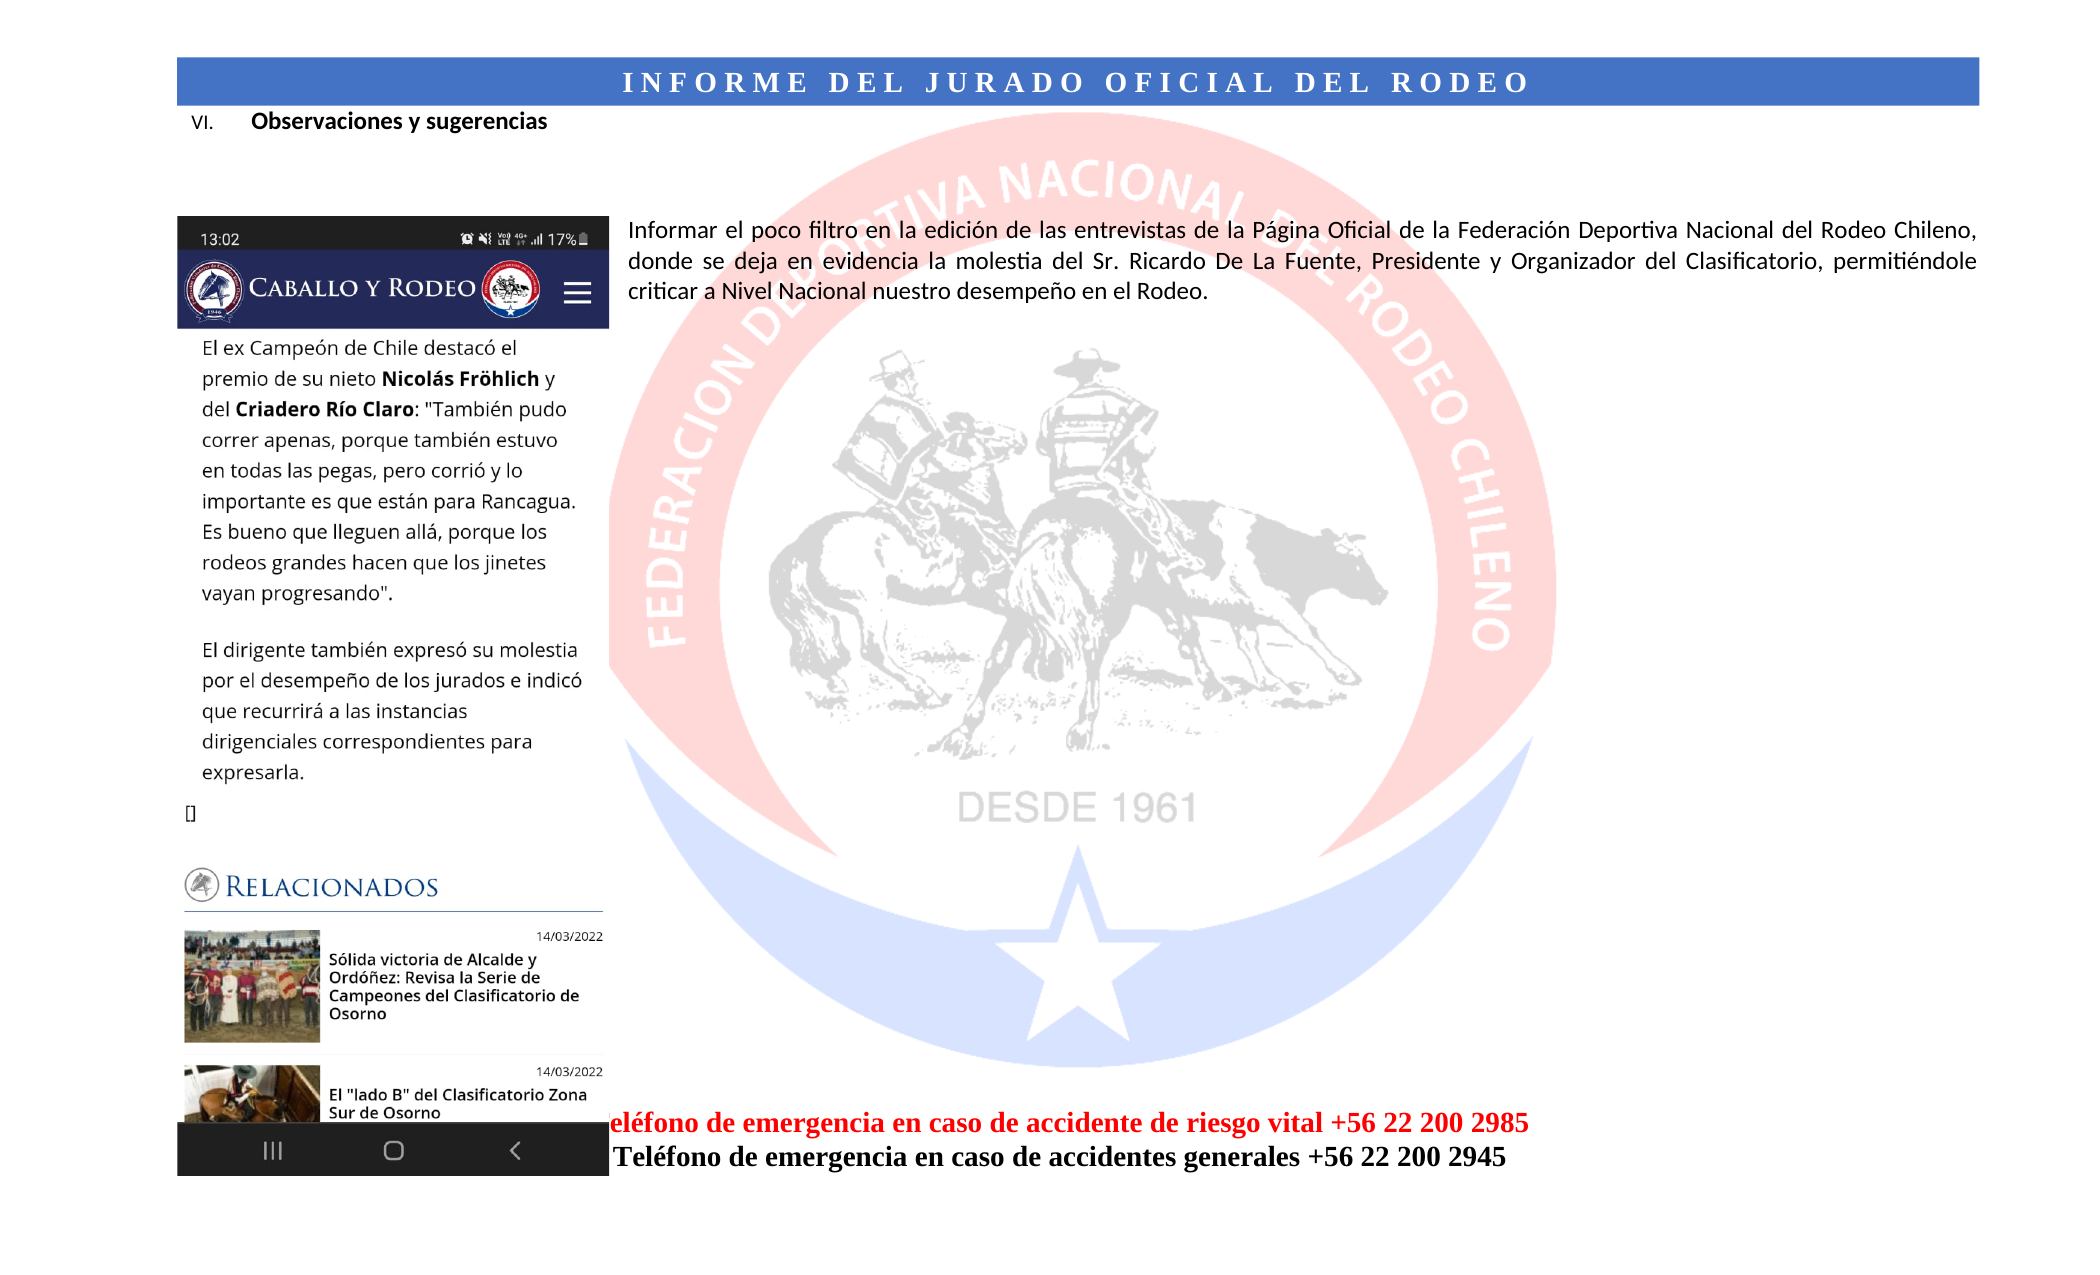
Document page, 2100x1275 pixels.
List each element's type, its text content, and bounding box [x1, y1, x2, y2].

text Informar el poco filtro en la edición de las entrevistas de la Página Oficial de la Federación Deportiva Nacional del Rodeo Chileno, donde se deja en evidencia la molestia del Sr. Ricardo De La Fuente, Presidente y Organizador del Clasificatorio, permitiéndole criticar a Nivel Nacional nuestro desempeño en el Rodeo. [177, 214, 1980, 306]
picture [177, 216, 610, 1176]
list Observaciones y sugerencias [213, 106, 1773, 136]
